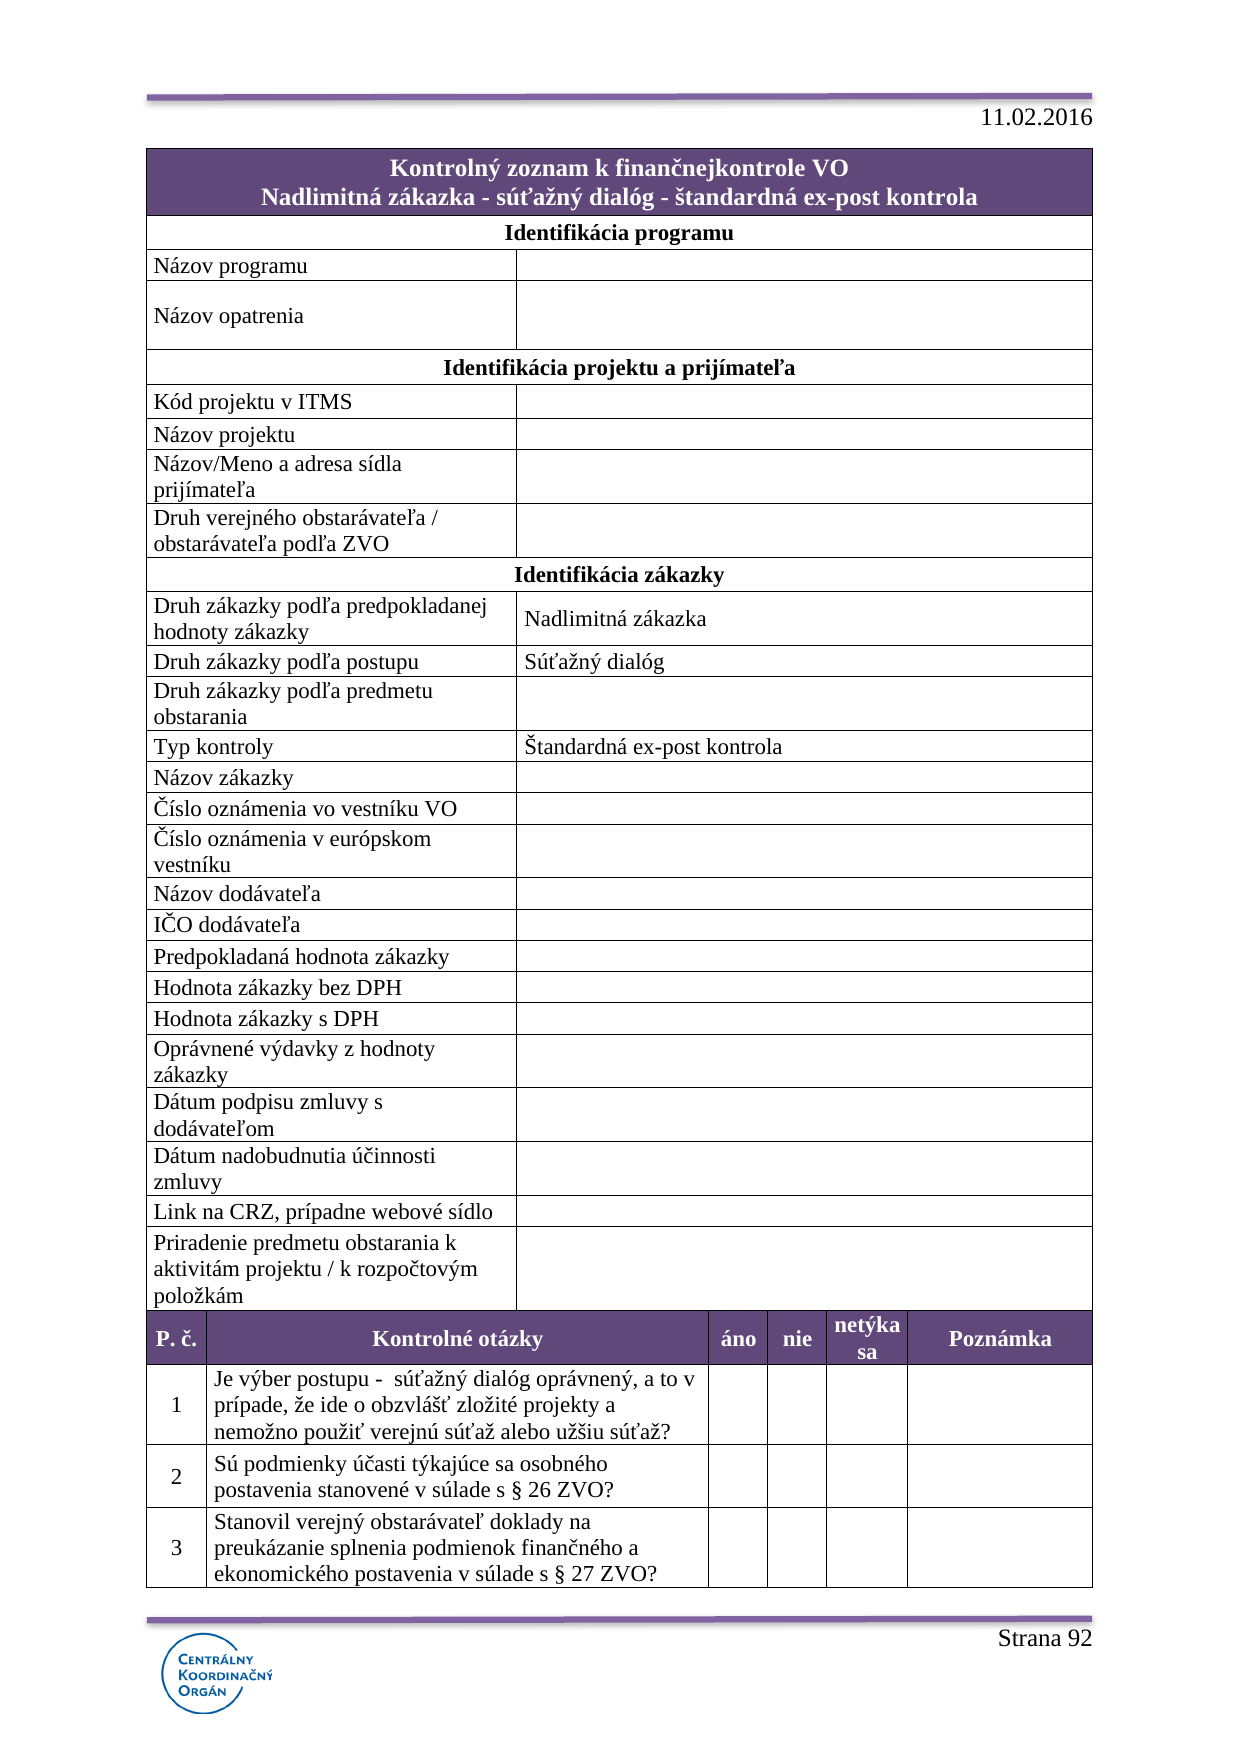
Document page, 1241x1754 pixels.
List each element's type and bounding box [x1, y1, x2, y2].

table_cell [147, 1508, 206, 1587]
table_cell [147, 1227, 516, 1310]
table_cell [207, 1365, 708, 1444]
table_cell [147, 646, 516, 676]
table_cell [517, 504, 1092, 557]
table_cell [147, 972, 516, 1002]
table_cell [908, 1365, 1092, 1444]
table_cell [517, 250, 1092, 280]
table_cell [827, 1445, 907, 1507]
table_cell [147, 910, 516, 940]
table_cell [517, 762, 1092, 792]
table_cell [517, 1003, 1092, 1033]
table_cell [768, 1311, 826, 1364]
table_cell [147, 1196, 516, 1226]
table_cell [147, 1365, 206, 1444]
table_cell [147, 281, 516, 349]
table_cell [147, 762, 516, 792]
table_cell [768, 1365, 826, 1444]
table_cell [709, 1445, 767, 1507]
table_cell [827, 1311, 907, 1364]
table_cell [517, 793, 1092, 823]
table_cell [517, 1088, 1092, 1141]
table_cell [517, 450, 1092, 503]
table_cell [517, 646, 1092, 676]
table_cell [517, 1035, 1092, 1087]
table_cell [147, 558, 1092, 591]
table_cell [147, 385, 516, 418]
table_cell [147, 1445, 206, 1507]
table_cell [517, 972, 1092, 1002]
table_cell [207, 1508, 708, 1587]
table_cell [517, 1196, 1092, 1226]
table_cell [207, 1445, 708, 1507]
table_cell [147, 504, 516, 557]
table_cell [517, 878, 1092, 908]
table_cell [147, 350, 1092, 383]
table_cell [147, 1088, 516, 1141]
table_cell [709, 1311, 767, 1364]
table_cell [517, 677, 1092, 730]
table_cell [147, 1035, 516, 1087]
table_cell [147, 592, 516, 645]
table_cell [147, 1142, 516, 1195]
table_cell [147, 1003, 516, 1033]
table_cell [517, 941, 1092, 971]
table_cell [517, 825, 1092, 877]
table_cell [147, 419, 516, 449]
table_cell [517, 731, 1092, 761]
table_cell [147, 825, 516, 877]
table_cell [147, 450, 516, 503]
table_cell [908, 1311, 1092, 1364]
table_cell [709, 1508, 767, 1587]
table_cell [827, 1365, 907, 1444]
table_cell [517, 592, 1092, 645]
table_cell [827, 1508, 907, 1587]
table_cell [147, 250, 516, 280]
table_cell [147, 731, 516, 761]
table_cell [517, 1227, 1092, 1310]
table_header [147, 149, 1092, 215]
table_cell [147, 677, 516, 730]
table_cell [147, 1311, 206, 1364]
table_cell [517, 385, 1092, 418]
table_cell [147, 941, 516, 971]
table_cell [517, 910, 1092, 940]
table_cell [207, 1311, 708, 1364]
picture [159, 1631, 272, 1713]
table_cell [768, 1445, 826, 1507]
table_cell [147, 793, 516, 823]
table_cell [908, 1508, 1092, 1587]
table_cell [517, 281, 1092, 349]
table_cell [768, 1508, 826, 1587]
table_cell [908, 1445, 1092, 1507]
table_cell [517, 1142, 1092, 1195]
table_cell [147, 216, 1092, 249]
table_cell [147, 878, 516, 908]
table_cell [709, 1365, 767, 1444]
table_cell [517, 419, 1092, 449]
